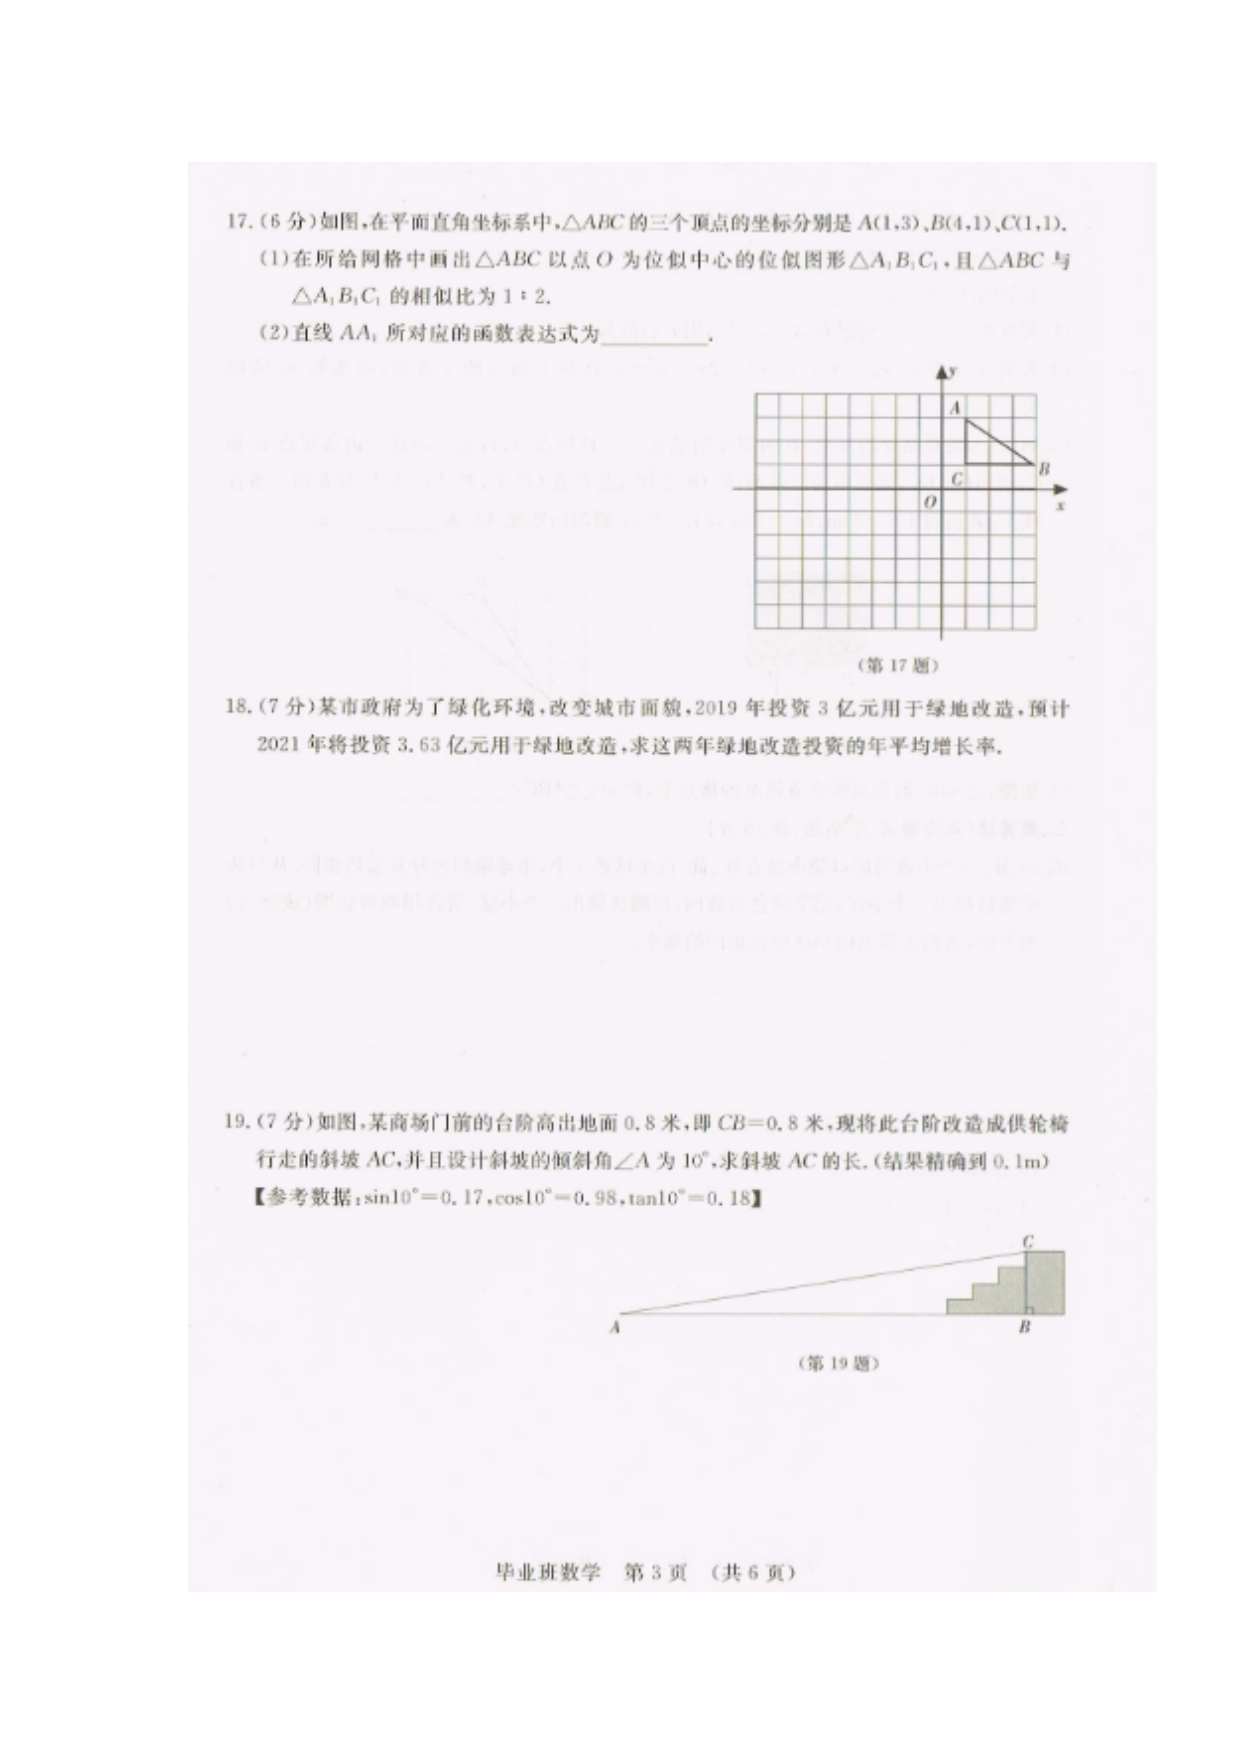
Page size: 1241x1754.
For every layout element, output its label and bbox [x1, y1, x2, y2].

picture [187, 162, 1157, 1592]
